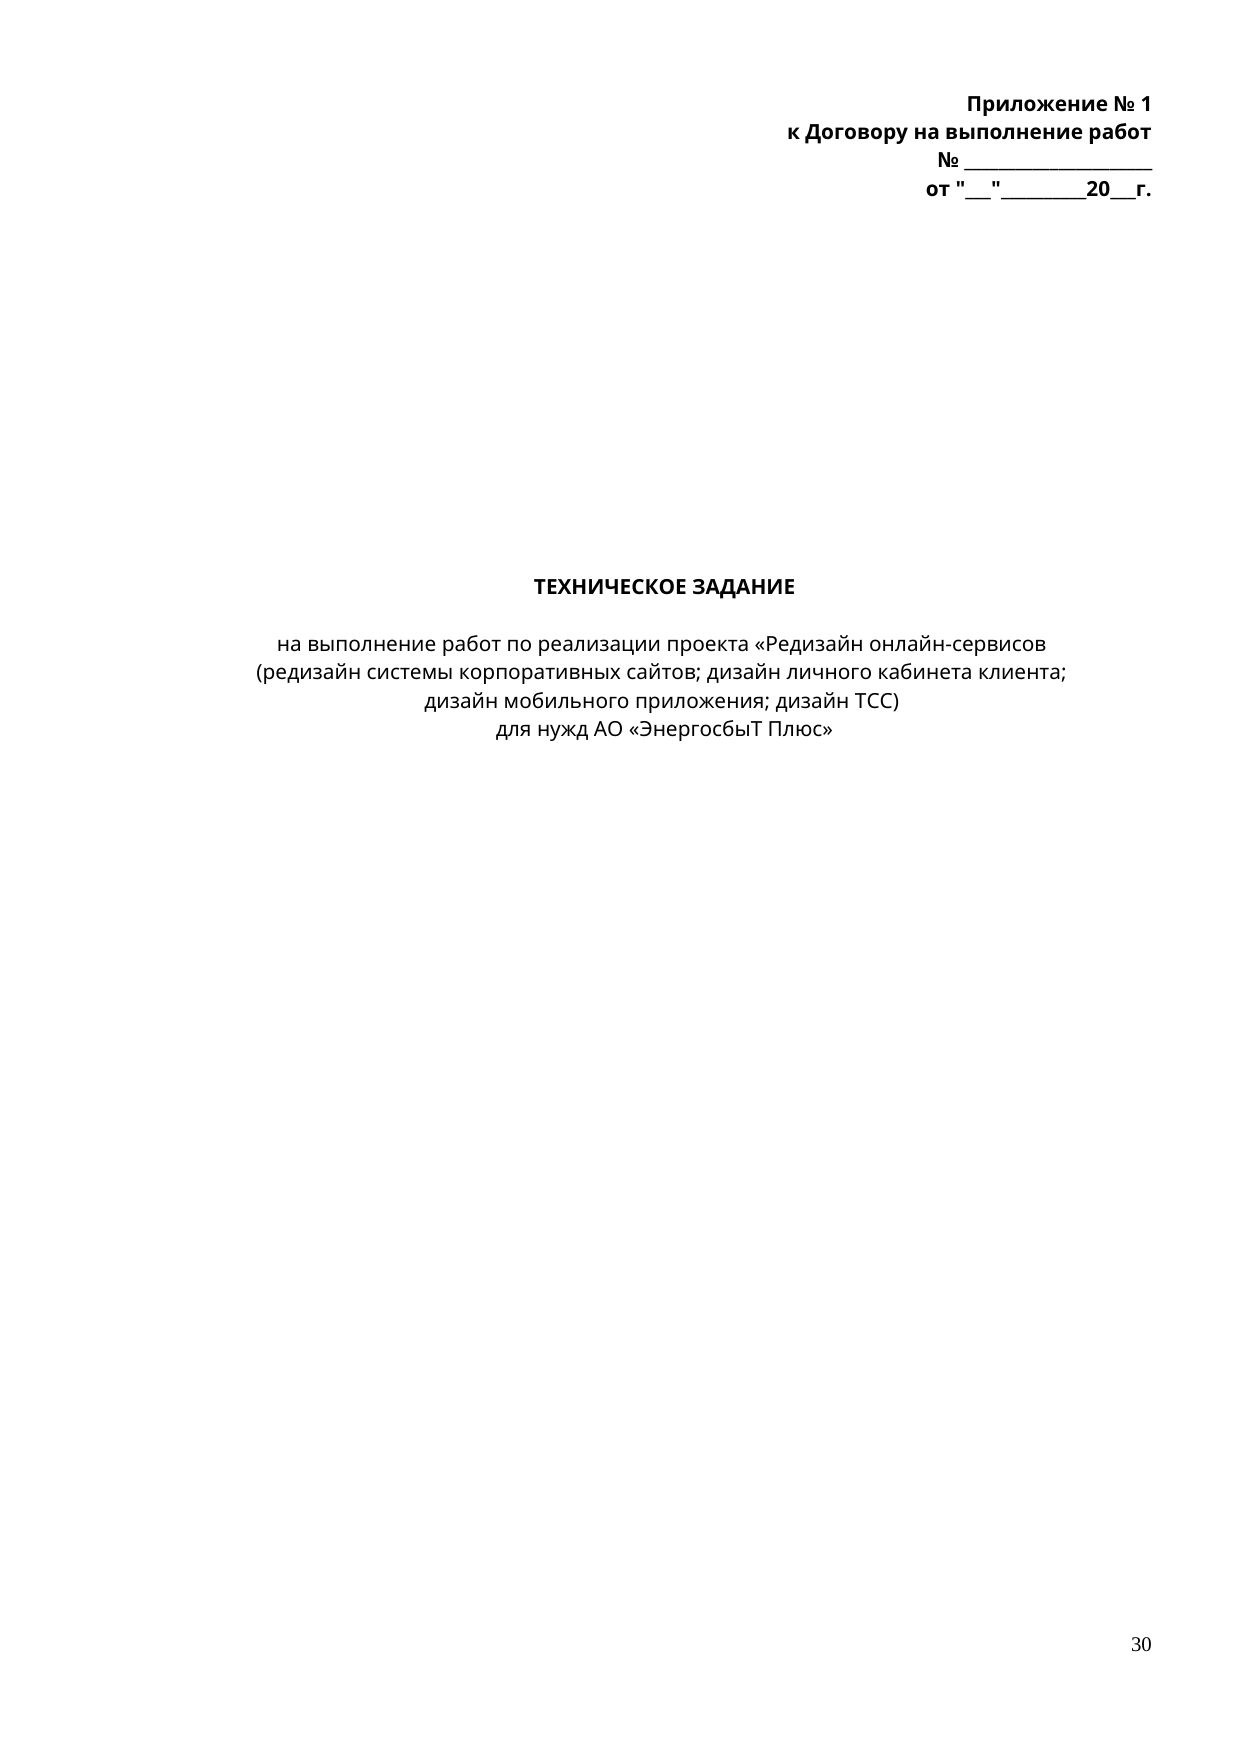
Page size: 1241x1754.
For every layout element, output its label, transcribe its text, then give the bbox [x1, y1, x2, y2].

subtitle ТЕХНИЧЕСКОЕ ЗАДАНИЕ [177, 572, 1152, 601]
text от "___"__________20___г. [177, 174, 1152, 202]
text на выполнение работ по реализации проекта «Редизайн онлайн-сервисов (редизайн системы корпоративных сайтов; дизайн личного кабинета клиента; дизайн мобильного приложения; дизайн ТСС) для нужд АО «ЭнергосбыТ Плюс» [177, 629, 1152, 743]
text № ______________________ [177, 146, 1152, 174]
text Приложение № 1 [177, 89, 1152, 117]
text к Договору на выполнение работ [177, 117, 1152, 146]
